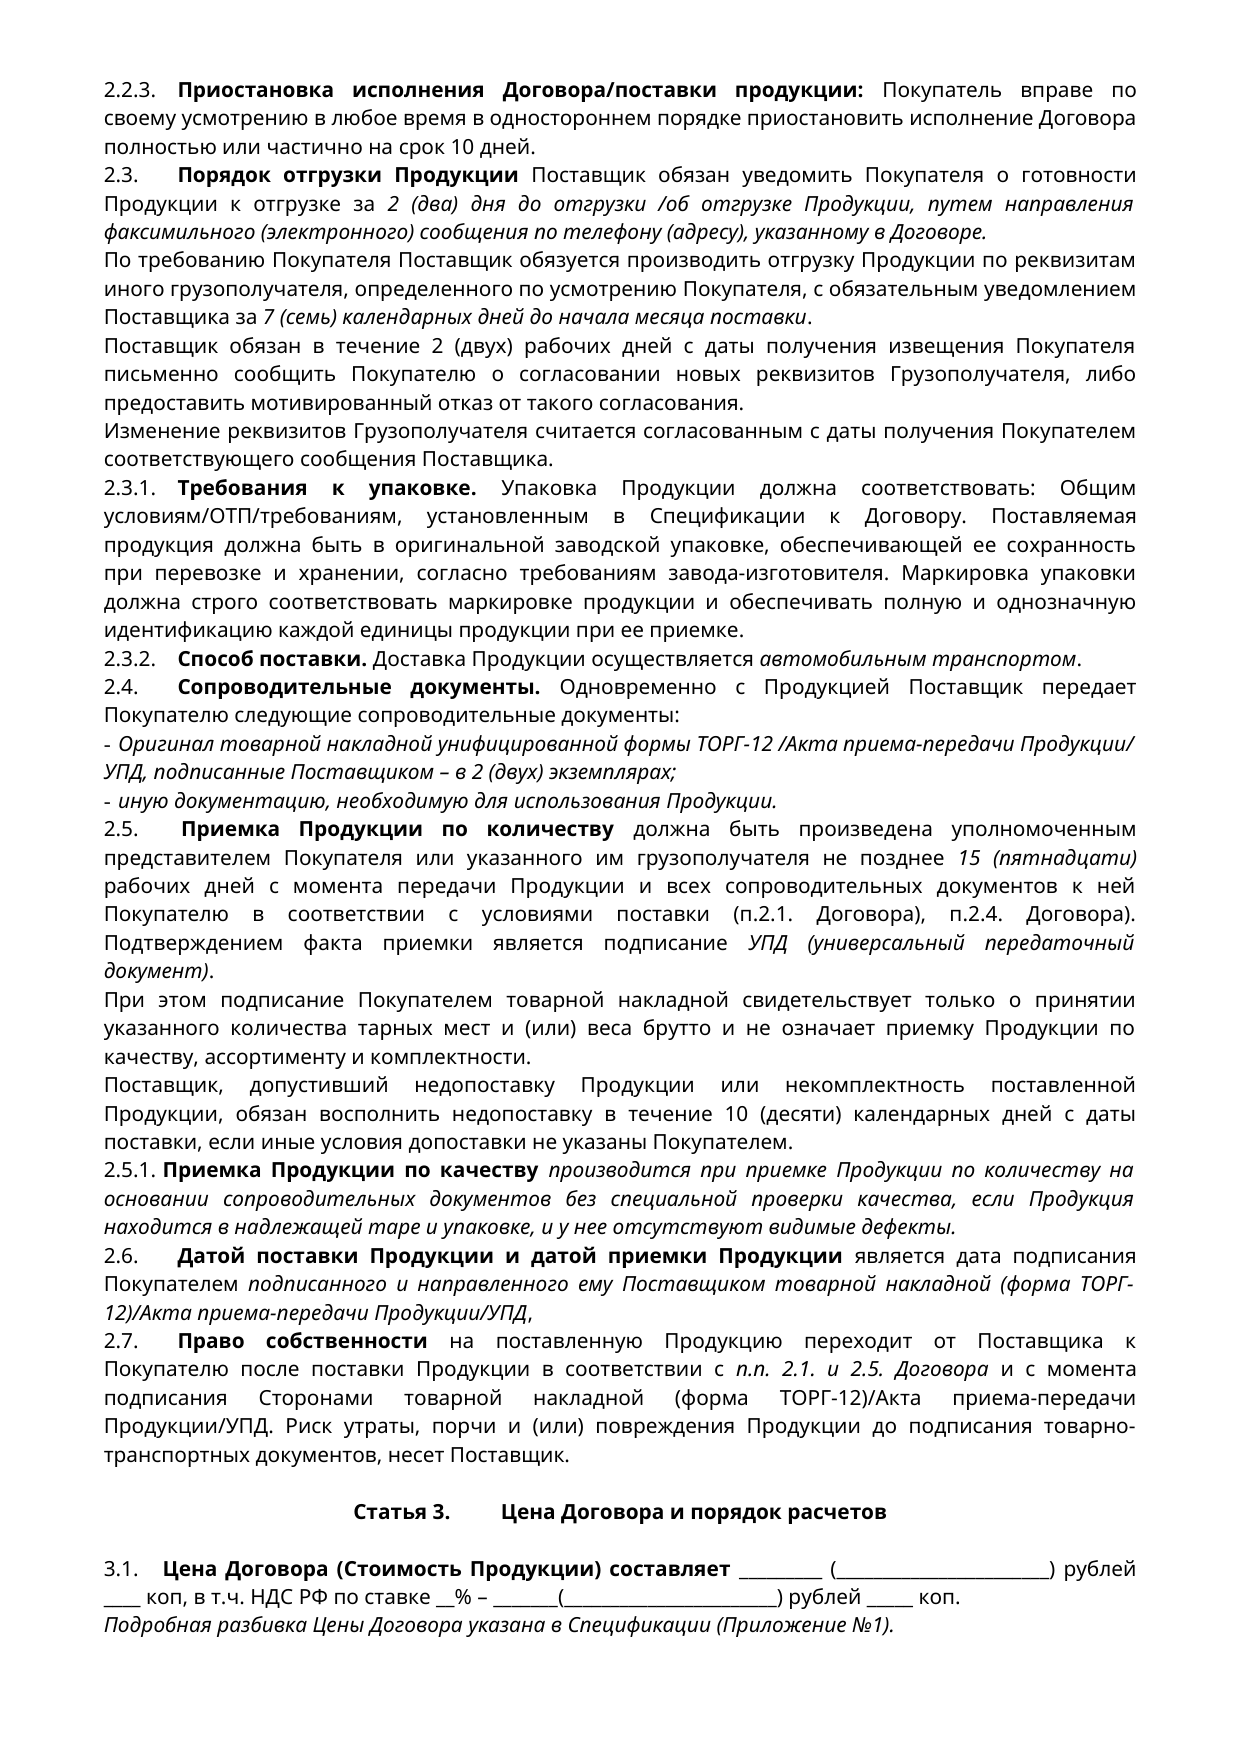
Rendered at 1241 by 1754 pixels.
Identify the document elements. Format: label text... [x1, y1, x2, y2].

list Датой поставки Продукции и датой приемки Продукции является дата подписания Покупателем подписанного и направленного ему Поставщиком товарной накладной (форма ТОРГ-12)/Акта приема-передачи Продукции/УПД, [103, 1241, 1137, 1326]
list Оригинал товарной накладной унифицированной формы ТОРГ-12 /Акта приема-передачи Продукции/ УПД, подписанные Поставщиком – в 2 (двух) экземплярах; [103, 729, 1137, 786]
list Право собственности на поставленную Продукцию переходит от Поставщика к Покупателю после поставки Продукции в соответствии с п.п. 2.1. и 2.5. Договора и с момента подписания Сторонами товарной накладной (форма ТОРГ-12)/Акта приема-передачи Продукции/УПД. Риск утраты, порчи и (или) повреждения Продукции до подписания товарно-транспортных документов, несет Поставщик. [103, 1326, 1137, 1468]
text Поставщик обязан в течение 2 (двух) рабочих дней с даты получения извещения Покупателя письменно сообщить Покупателю о согласовании новых реквизитов Грузополучателя, либо предоставить мотивированный отказ от такого согласования. [103, 331, 1137, 416]
list Сопроводительные документы. Одновременно с Продукцией Поставщик передает Покупателю следующие сопроводительные документы: [103, 672, 1137, 729]
text По требованию Покупателя Поставщик обязуется производить отгрузку Продукции по реквизитам иного грузополучателя, определенного по усмотрению Покупателя, с обязательным уведомлением Поставщика за 7 (семь) календарных дней до начала месяца поставки. [103, 246, 1137, 331]
list Способ поставки. Доставка Продукции осуществляется автомобильным транспортом. [103, 644, 1137, 672]
list Цена Договора (Стоимость Продукции) составляет _________ (_______________________) рублей ____ коп, в т.ч. НДС РФ по ставке __% – _______(_______________________) рублей _____ коп. [103, 1554, 1137, 1611]
list Требования к упаковке. Упаковка Продукции должна соответствовать: Общим условиям/ОТП/требованиям, установленным в Спецификации к Договору. Поставляемая продукция должна быть в оригинальной заводской упаковке, обеспечивающей ее сохранность при перевозке и хранении, согласно требованиям завода-изготовителя. Маркировка упаковки должна строго соответствовать маркировке продукции и обеспечивать полную и однозначную идентификацию каждой единицы продукции при ее приемке. [103, 473, 1137, 644]
list Приемка Продукции по качеству производится при приемке Продукции по количеству на основании сопроводительных документов без специальной проверки качества, если Продукция находится в надлежащей таре и упаковке, и у нее отсутствуют видимые дефекты. [103, 1156, 1137, 1241]
list Порядок отгрузки Продукции Поставщик обязан уведомить Покупателя о готовности Продукции к отгрузке за 2 (два) дня до отгрузки /об отгрузке Продукции, путем направления факсимильного (электронного) сообщения по телефону (адресу), указанному в Договоре. [103, 160, 1137, 246]
list Цена Договора и порядок расчетов [103, 1497, 1137, 1525]
text Изменение реквизитов Грузополучателя считается согласованным с даты получения Покупателем соответствующего сообщения Поставщика. [103, 416, 1137, 473]
list иную документацию, необходимую для использования Продукции. [103, 786, 1137, 814]
list Приемка Продукции по количеству должна быть произведена уполномоченным представителем Покупателя или указанного им грузополучателя не позднее 15 (пятнадцати) рабочих дней с момента передачи Продукции и всех сопроводительных документов к ней Покупателю в соответствии с условиями поставки (п.2.1. Договора), п.2.4. Договора). Подтверждением факта приемки является подписание УПД (универсальный передаточный документ). [103, 814, 1137, 985]
list Приостановка исполнения Договора/поставки продукции: Покупатель вправе по своему усмотрению в любое время в одностороннем порядке приостановить исполнение Договора полностью или частично на срок 10 дней. [103, 75, 1137, 160]
text Подробная разбивка Цены Договора указана в Спецификации (Приложение №1). [103, 1611, 1137, 1639]
list Поставщик, допустивший недопоставку Продукции или некомплектность поставленной Продукции, обязан восполнить недопоставку в течение 10 (десяти) календарных дней с даты поставки, если иные условия допоставки не указаны Покупателем. [103, 1070, 1137, 1156]
list При этом подписание Покупателем товарной накладной свидетельствует только о принятии указанного количества тарных мест и (или) веса брутто и не означает приемку Продукции по качеству, ассортименту и комплектности. [103, 985, 1137, 1070]
